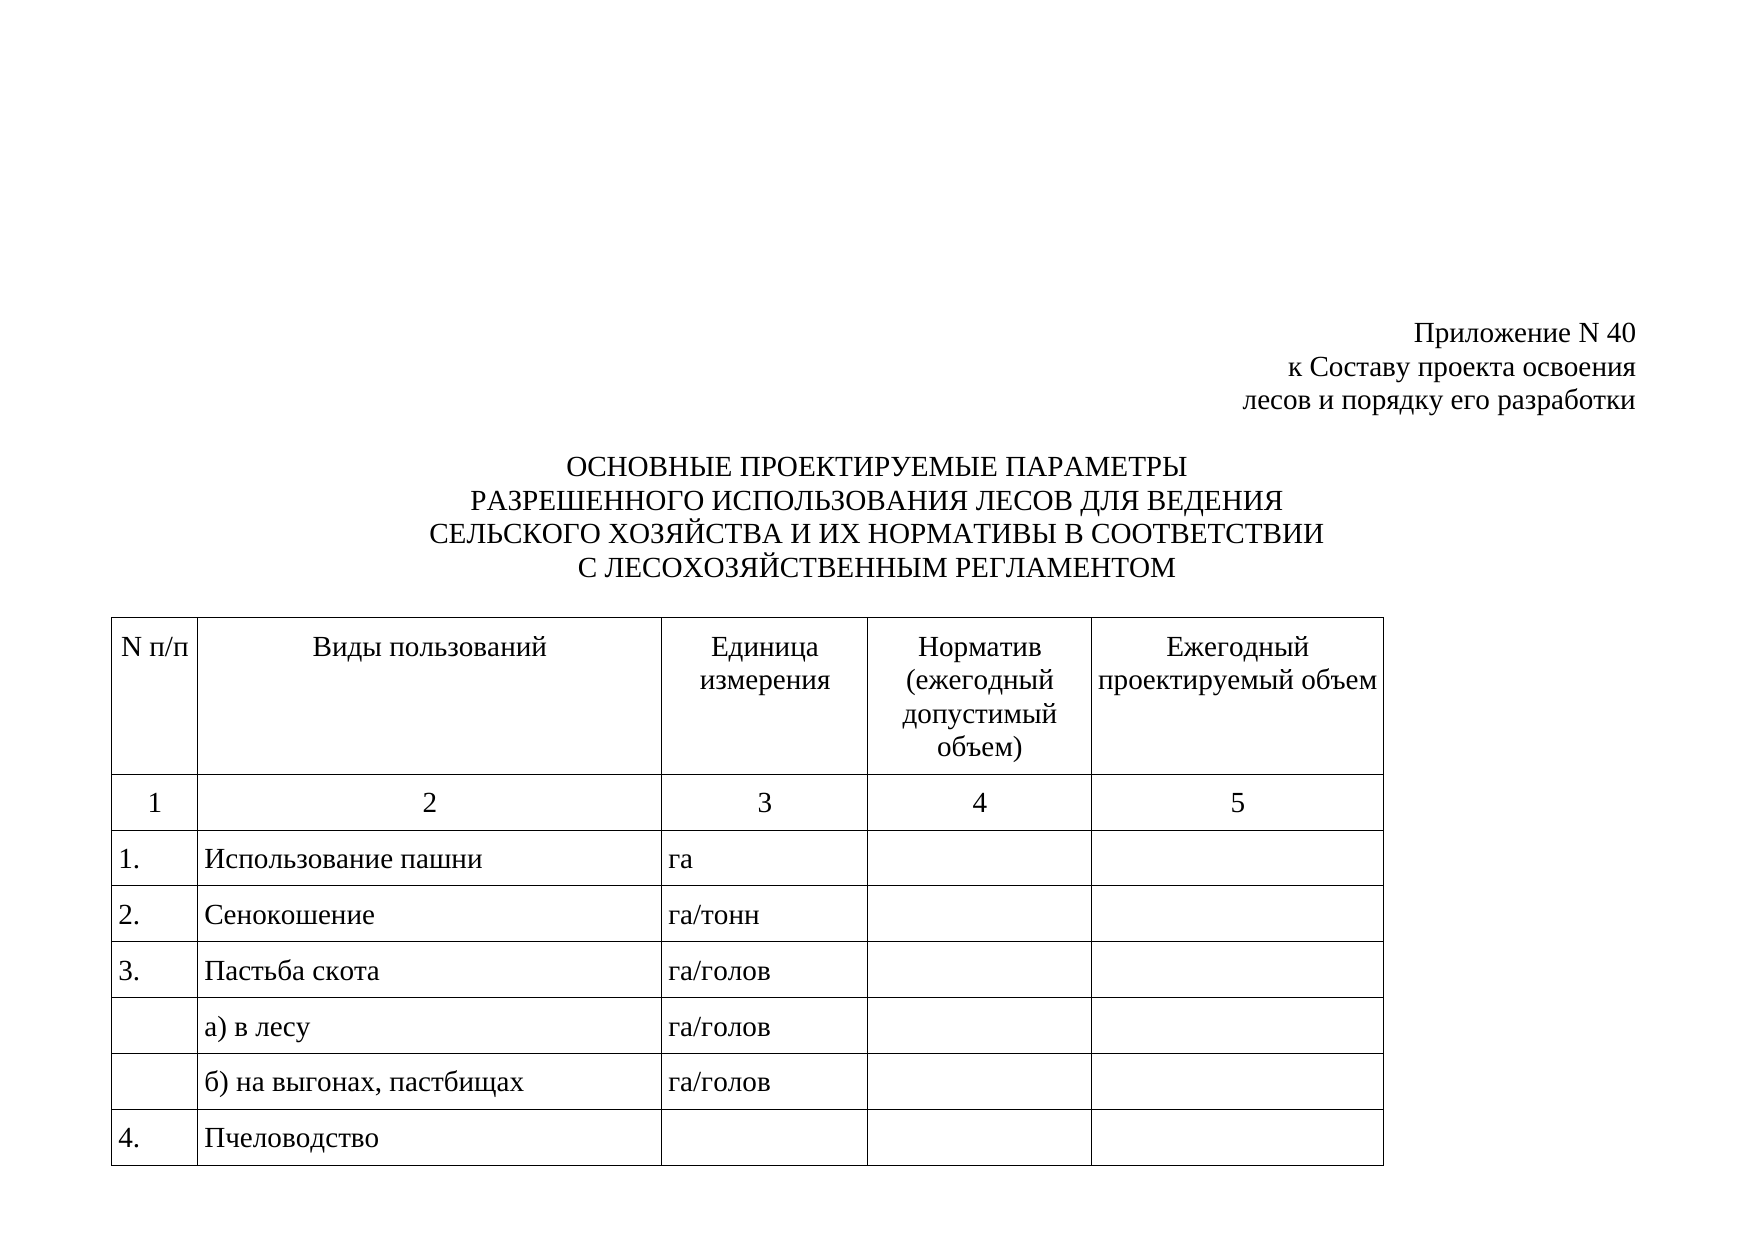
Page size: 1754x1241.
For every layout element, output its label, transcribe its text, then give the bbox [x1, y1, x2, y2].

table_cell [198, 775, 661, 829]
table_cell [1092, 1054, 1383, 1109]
text к Составу проекта освоения [118, 349, 1636, 382]
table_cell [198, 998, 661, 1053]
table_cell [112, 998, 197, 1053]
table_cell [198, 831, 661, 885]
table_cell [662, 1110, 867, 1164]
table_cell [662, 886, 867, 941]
text лесов и порядку его разработки [118, 382, 1636, 416]
text СЕЛЬСКОГО ХОЗЯЙСТВА И ИХ НОРМАТИВЫ В СООТВЕТСТВИИ [118, 517, 1636, 550]
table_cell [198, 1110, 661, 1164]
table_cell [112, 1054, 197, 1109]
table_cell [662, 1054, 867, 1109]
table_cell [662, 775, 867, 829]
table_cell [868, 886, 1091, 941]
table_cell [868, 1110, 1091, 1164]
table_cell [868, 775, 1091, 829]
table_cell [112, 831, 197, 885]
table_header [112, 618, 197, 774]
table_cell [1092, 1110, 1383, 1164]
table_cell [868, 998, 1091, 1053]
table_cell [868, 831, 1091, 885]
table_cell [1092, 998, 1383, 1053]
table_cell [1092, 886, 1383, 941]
text РАЗРЕШЕННОГО ИСПОЛЬЗОВАНИЯ ЛЕСОВ ДЛЯ ВЕДЕНИЯ [118, 483, 1636, 517]
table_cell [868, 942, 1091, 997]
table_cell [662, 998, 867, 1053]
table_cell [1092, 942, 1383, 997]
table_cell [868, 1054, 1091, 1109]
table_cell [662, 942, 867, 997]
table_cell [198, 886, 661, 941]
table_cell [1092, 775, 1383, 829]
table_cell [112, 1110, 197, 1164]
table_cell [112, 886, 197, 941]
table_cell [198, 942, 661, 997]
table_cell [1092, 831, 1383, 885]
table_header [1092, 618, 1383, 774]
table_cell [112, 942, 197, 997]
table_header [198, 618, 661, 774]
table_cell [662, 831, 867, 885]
text С ЛЕСОХОЗЯЙСТВЕННЫМ РЕГЛАМЕНТОМ [118, 550, 1636, 584]
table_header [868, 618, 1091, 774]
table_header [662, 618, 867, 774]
text ОСНОВНЫЕ ПРОЕКТИРУЕМЫЕ ПАРАМЕТРЫ [118, 449, 1636, 483]
text Приложение N 40 [118, 315, 1636, 349]
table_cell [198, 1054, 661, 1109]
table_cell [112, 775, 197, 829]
